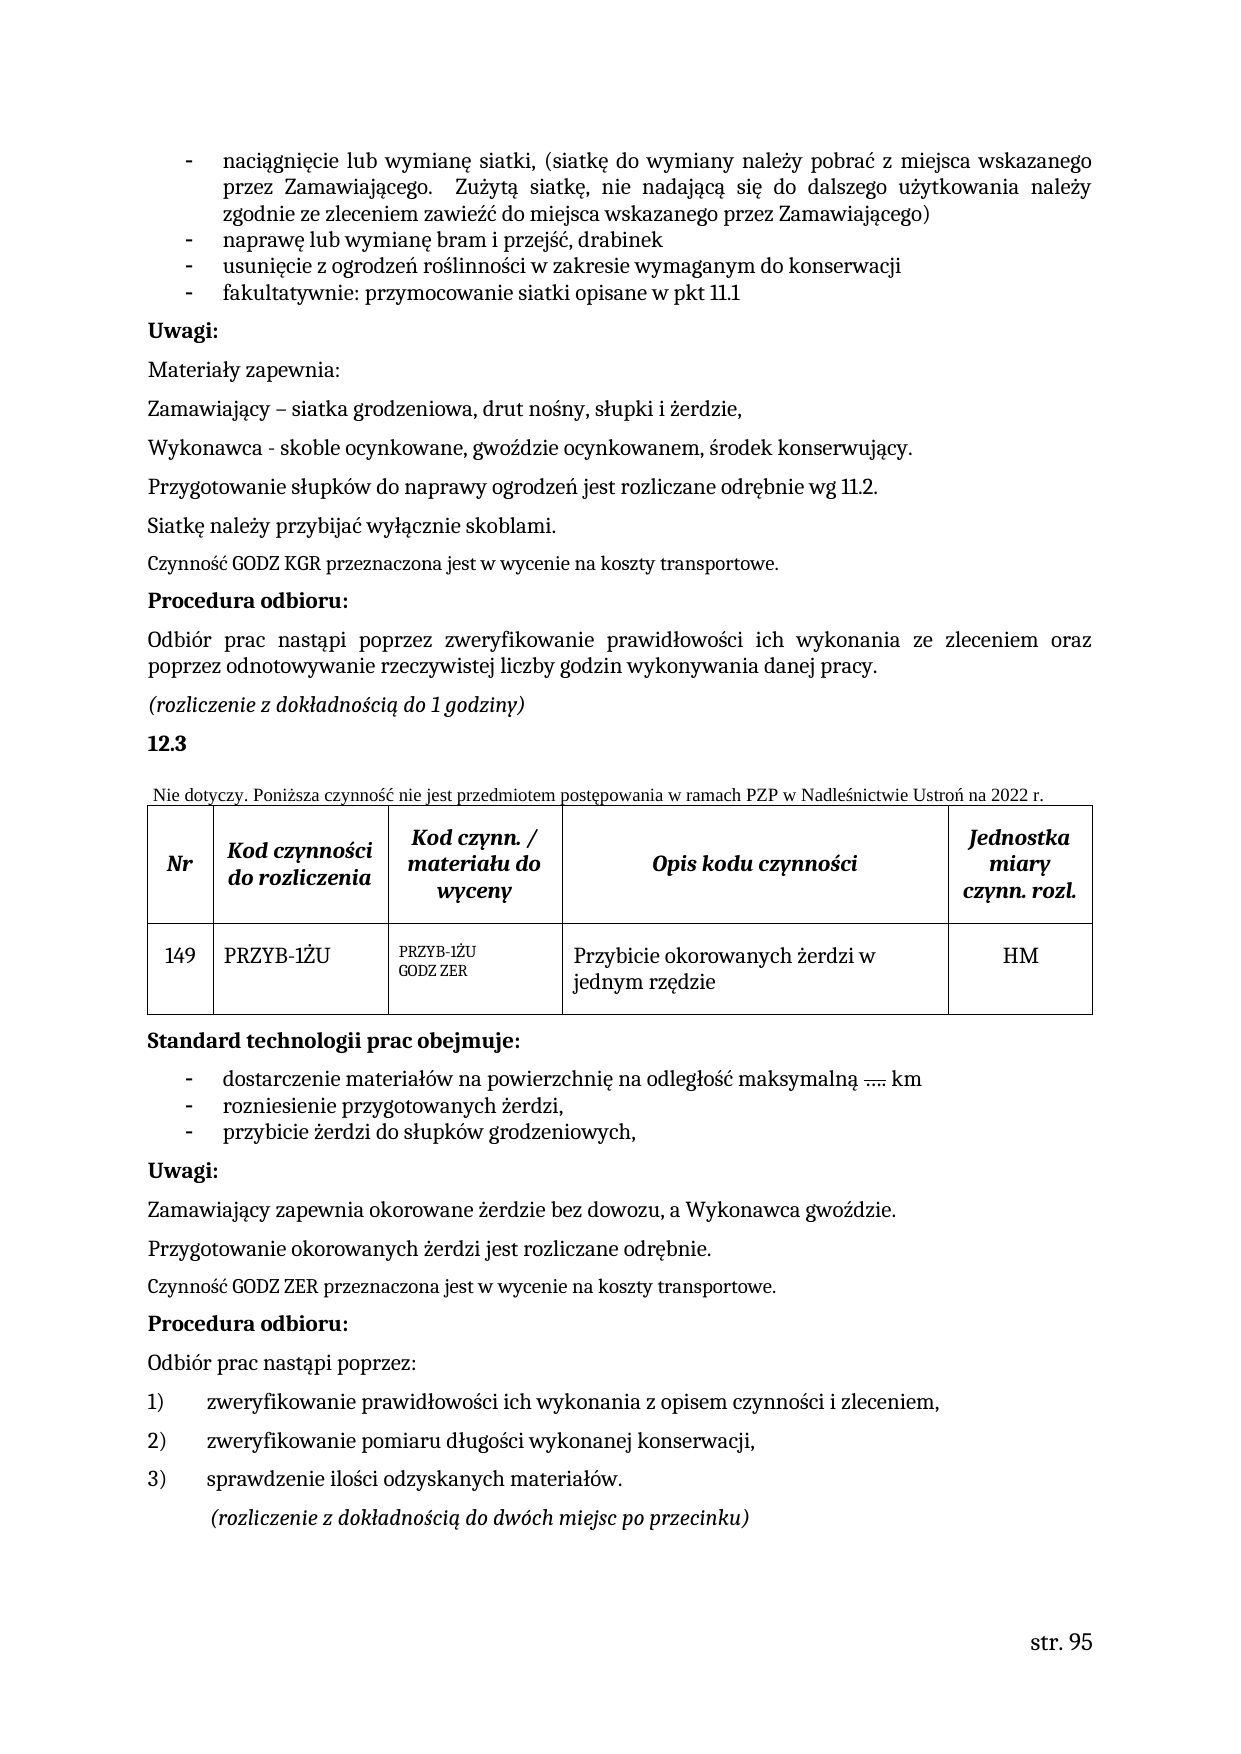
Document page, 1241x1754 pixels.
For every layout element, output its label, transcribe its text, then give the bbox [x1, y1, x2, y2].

list fakultatywnie: przymocowanie siatki opisane w pkt 11.1 [185, 279, 1093, 306]
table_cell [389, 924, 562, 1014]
text Uwagi: [148, 1158, 1093, 1184]
text Standard technologii prac obejmuje: [148, 1027, 1093, 1054]
list rozniesienie przygotowanych żerdzi, [185, 1093, 1093, 1119]
text Odbiór prac nastąpi poprzez: [148, 1350, 1093, 1376]
list zweryfikowanie prawidłowości ich wykonania z opisem czynności i zleceniem, [148, 1388, 1093, 1415]
list przybicie żerdzi do słupków grodzeniowych, [185, 1119, 1093, 1145]
list dostarczenie materiałów na powierzchnię na odległość maksymalną …. km [185, 1066, 1093, 1093]
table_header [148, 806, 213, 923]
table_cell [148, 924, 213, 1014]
text Siatkę należy przybijać wyłącznie skoblami. [148, 512, 1093, 539]
text Wykonawca - skoble ocynkowane, gwoździe ocynkowanem, środek konserwujący. [148, 435, 1093, 461]
list zweryfikowanie pomiaru długości wykonanej konserwacji, [148, 1427, 1093, 1454]
text (rozliczenie z dokładnością do 1 godziny) [148, 692, 1093, 718]
text Zamawiający – siatka grodzeniowa, drut nośny, słupki i żerdzie, [148, 396, 1093, 422]
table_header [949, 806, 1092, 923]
list usunięcie z ogrodzeń roślinności w zakresie wymaganym do konserwacji [185, 253, 1093, 279]
list naciągnięcie lub wymianę siatki, (siatkę do wymiany należy pobrać z miejsca wskazanego przez Zamawiającego. Zużytą siatkę, nie nadającą się do dalszego użytkowania należy zgodnie ze zleceniem zawieźć do miejsca wskazanego przez Zamawiającego) [185, 148, 1093, 227]
list sprawdzenie ilości odzyskanych materiałów. [148, 1466, 1093, 1493]
text Procedura odbioru: [148, 1311, 1093, 1337]
text 12.3 [148, 731, 1093, 757]
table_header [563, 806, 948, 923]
text (rozliczenie z dokładnością do dwóch miejsc po przecinku) [148, 1505, 1093, 1531]
text Przygotowanie okorowanych żerdzi jest rozliczane odrębnie. [148, 1236, 1093, 1262]
text Odbiór prac nastąpi poprzez zweryfikowanie prawidłowości ich wykonania ze zleceniem oraz poprzez odnotowywanie rzeczywistej liczby godzin wykonywania danej pracy. [148, 627, 1093, 679]
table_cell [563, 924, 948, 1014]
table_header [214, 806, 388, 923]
text Materiały zapewnia: [148, 357, 1093, 383]
text Przygotowanie słupków do naprawy ogrodzeń jest rozliczane odrębnie wg 11.2. [148, 474, 1093, 500]
text Czynność GODZ KGR przeznaczona jest w wycenie na koszty transportowe. [148, 551, 1093, 575]
list naprawę lub wymianę bram i przejść, drabinek [185, 227, 1093, 253]
text Zamawiający zapewnia okorowane żerdzie bez dowozu, a Wykonawca gwoździe. [148, 1197, 1093, 1223]
text Czynność GODZ ZER przeznaczona jest w wycenie na koszty transportowe. [148, 1274, 1093, 1298]
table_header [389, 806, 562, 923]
text Uwagi: [148, 318, 1093, 344]
text Procedura odbioru: [148, 588, 1093, 614]
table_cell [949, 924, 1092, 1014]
text Nie dotyczy. Poniższa czynność nie jest przedmiotem postępowania w ramach PZP w Nadleśnictwie Ustroń na 2022 r. [148, 783, 1093, 805]
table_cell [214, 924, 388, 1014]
